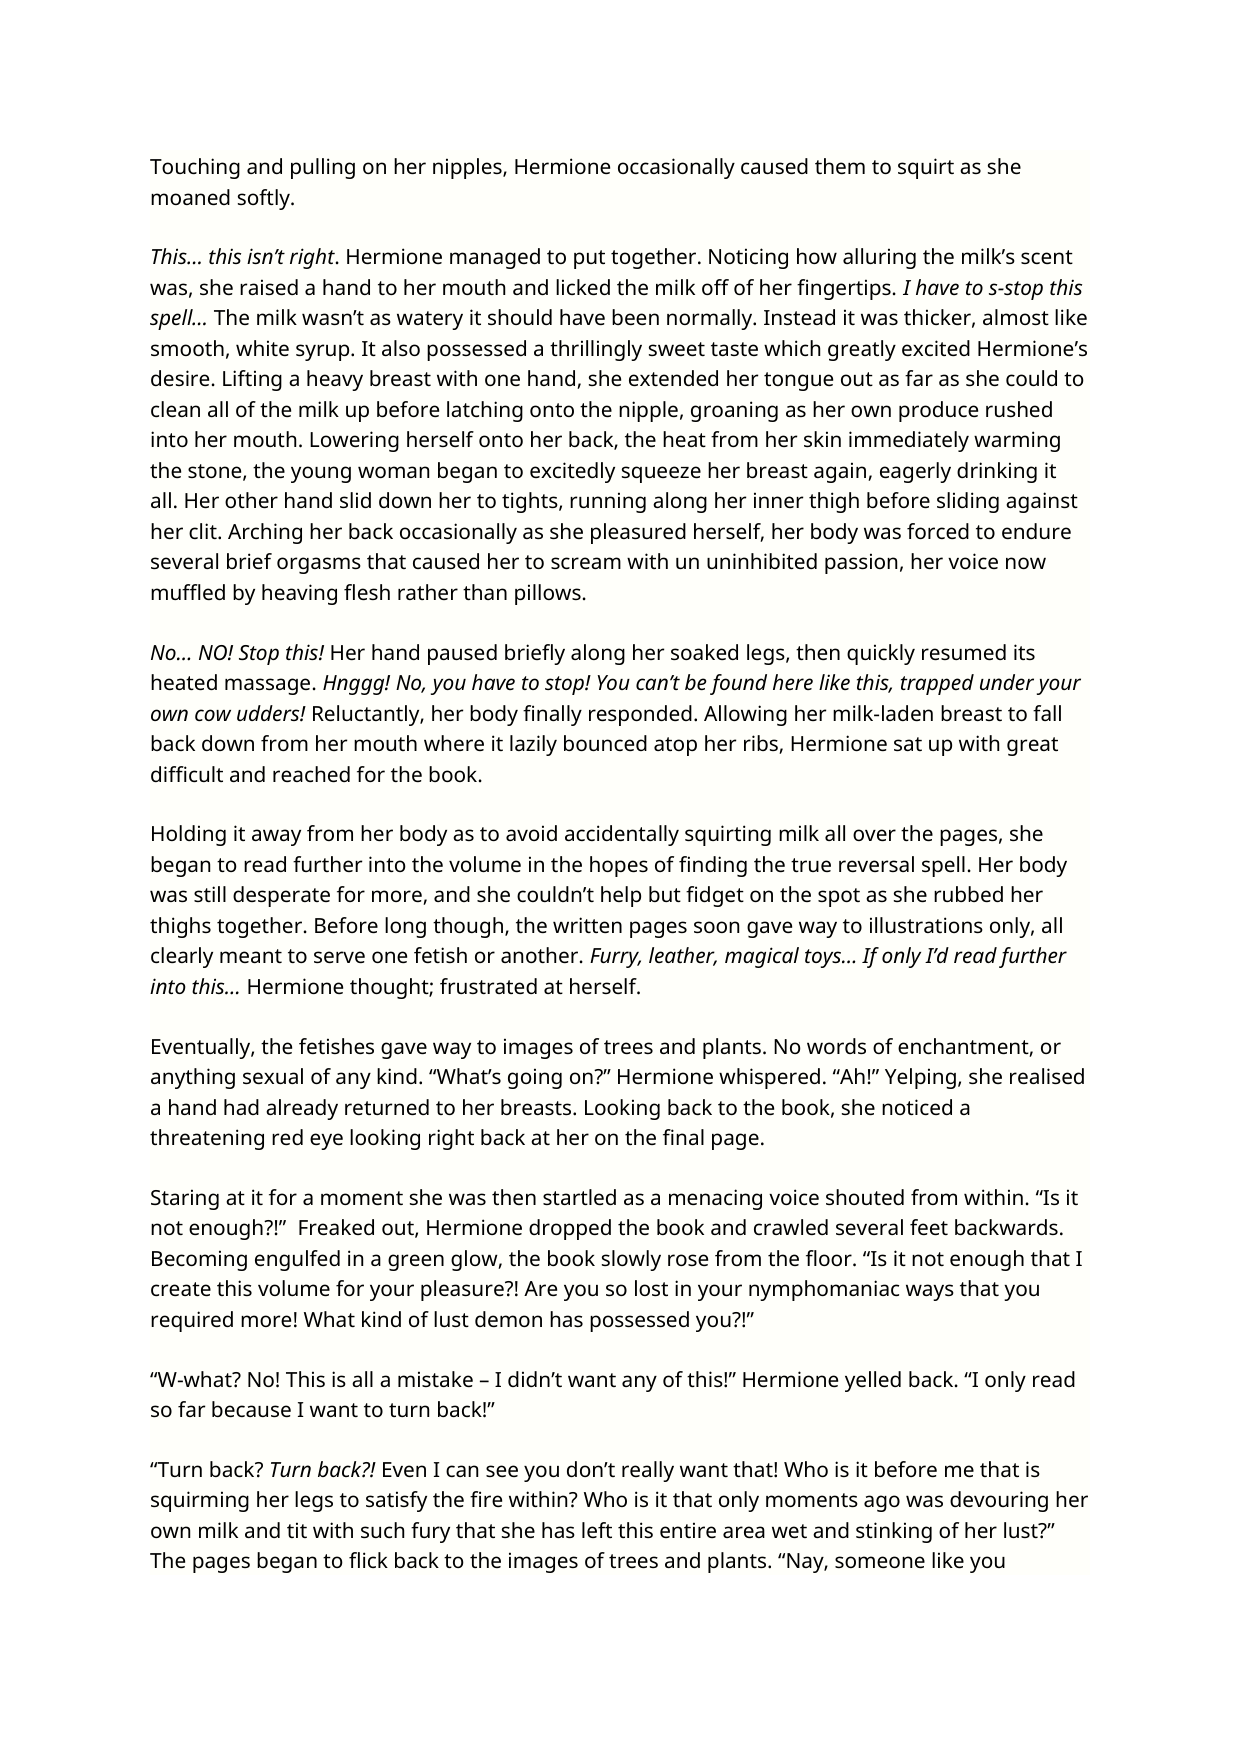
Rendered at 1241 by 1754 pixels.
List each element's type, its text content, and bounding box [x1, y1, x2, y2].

text Eventually, the fetishes gave way to images of trees and plants. No words of enchantment, or anything sexual of any kind. “What’s going on?” Hermione whispered. “Ah!” Yelping, she realised a hand had already returned to her breasts. Looking back to the book, she noticed a threatening red eye looking right back at her on the final page. [150, 1030, 1090, 1152]
text “W-what? No! This is all a mistake – I didn’t want any of this!” Hermione yelled back. “I only read so far because I want to turn back!” [150, 1363, 1090, 1424]
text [150, 150, 1090, 211]
text Staring at it for a moment she was then startled as a menacing voice shouted from within. “Is it not enough?!” Freaked out, Hermione dropped the book and crawled several feet backwards. Becoming engulfed in a green glow, the book slowly rose from the floor. “Is it not enough that I create this volume for your pleasure?! Are you so lost in your nymphomaniac ways that you required more! What kind of lust demon has possessed you?!” [150, 1181, 1090, 1333]
text No… NO! Stop this! Her hand paused briefly along her soaked legs, then quickly resumed its heated massage. Hnggg! No, you have to stop! You can’t be found here like this, trapped under your own cow udders! Reluctantly, her body finally responded. Allowing her milk-laden breast to fall back down from her mouth where it lazily bounced atop her ribs, Hermione sat up with great difficult and reached for the book. [150, 636, 1090, 788]
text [150, 1453, 1090, 1575]
text This… this isn’t right. Hermione managed to put together. Noticing how alluring the milk’s scent was, she raised a hand to her mouth and licked the milk off of her fingertips. I have to s-stop this spell… The milk wasn’t as watery it should have been normally. Instead it was thicker, almost like smooth, white syrup. It also possessed a thrillingly sweet taste which greatly excited Hermione’s desire. Lifting a heavy breast with one hand, she extended her tongue out as far as she could to clean all of the milk up before latching onto the nipple, groaning as her own produce rushed into her mouth. Lowering herself onto her back, the heat from her skin immediately warming the stone, the young woman began to excitedly squeeze her breast again, eagerly drinking it all. Her other hand slid down her to tights, running along her inner thigh before sliding against her clit. Arching her back occasionally as she pleasured herself, her body was forced to endure several brief orgasms that caused her to scream with un uninhibited passion, her voice now muffled by heaving flesh rather than pillows. [150, 240, 1090, 606]
text Holding it away from her body as to avoid accidentally squirting milk all over the pages, she began to read further into the volume in the hopes of finding the true reversal spell. Her body was still desperate for more, and she couldn’t help but fidget on the spot as she rubbed her thighs together. Before long though, the written pages soon gave way to illustrations only, all clearly meant to serve one fetish or another. Furry, leather, magical toys… If only I’d read further into this… Hermione thought; frustrated at herself. [150, 817, 1090, 1001]
